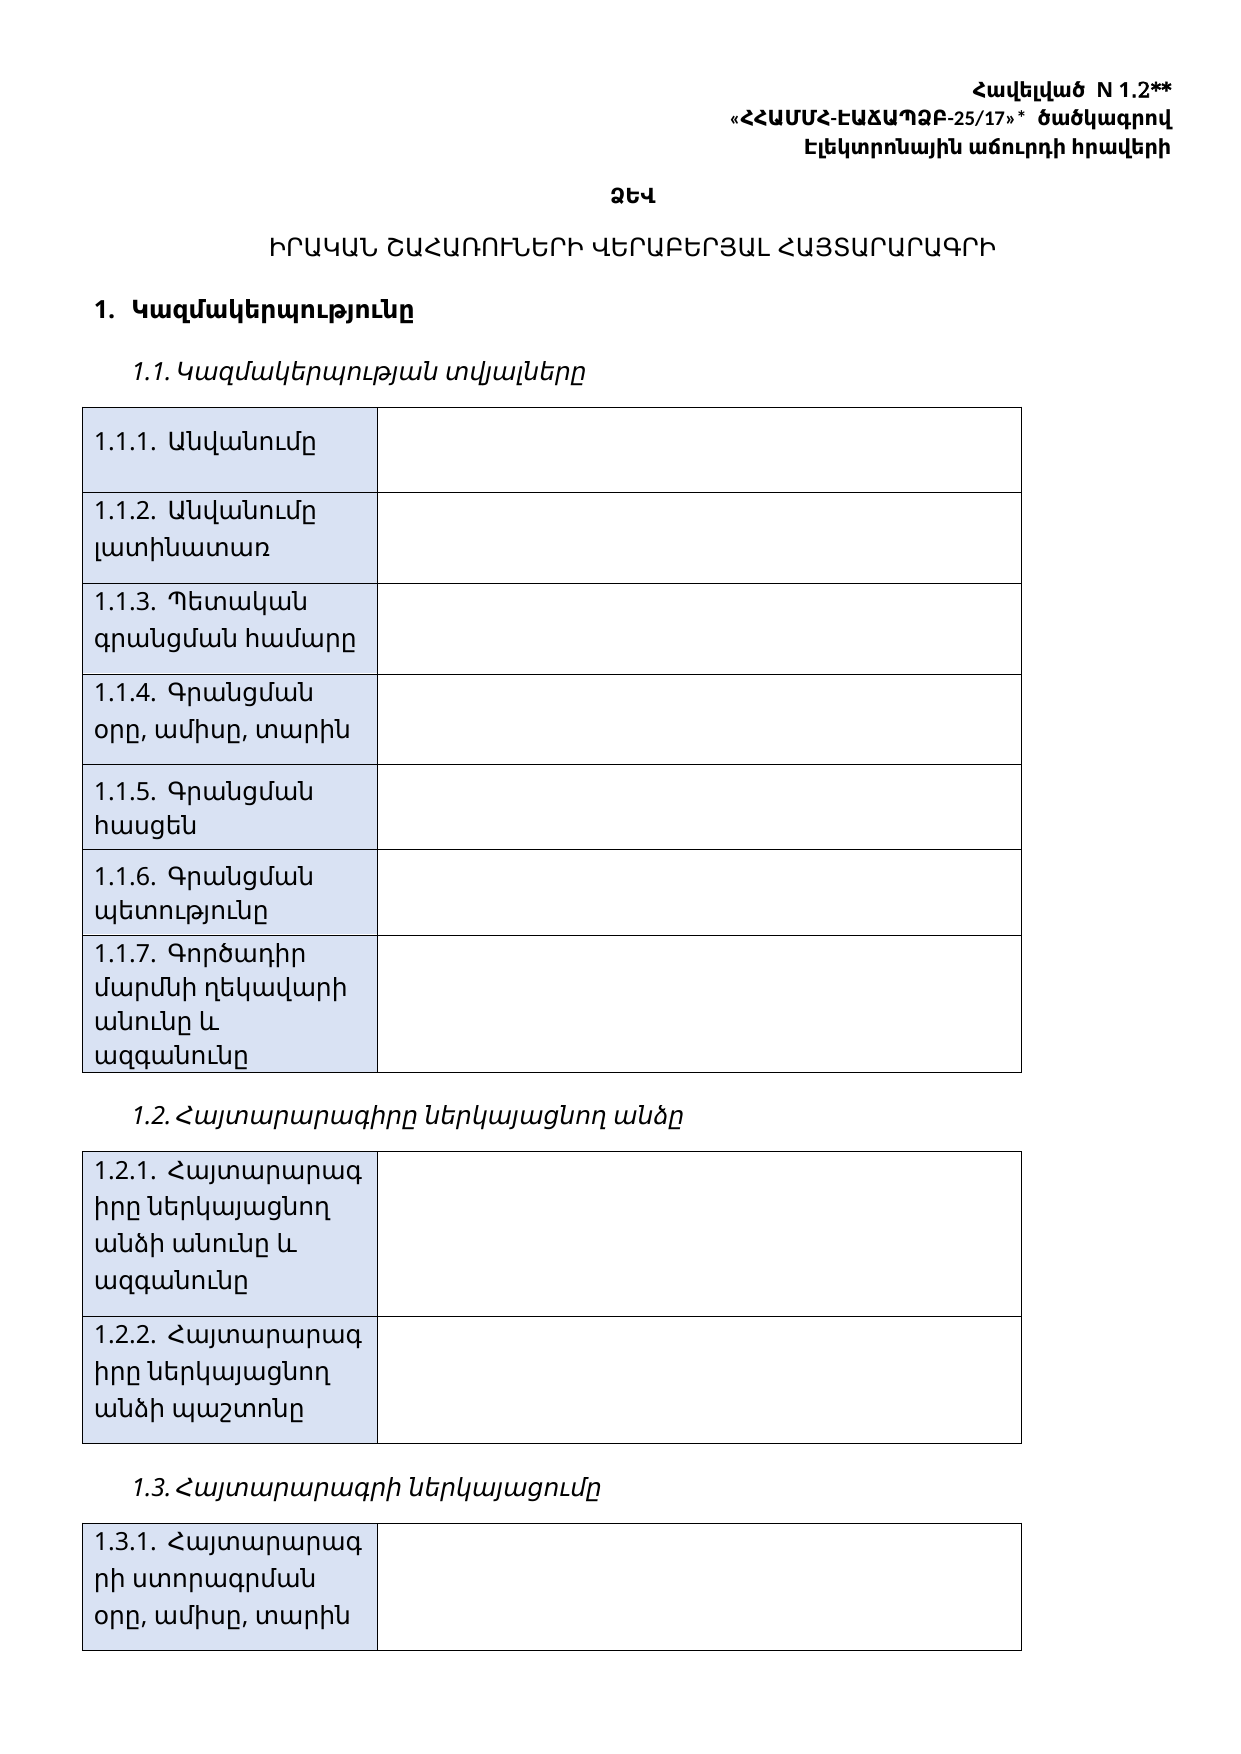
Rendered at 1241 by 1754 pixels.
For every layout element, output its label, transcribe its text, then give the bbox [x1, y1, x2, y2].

table_cell [378, 493, 1021, 583]
table_cell Գրանցման պետությունը [83, 850, 377, 934]
text «ՀՀԱՄՄՀ-ԷԱՃԱՊՁԲ-25/17»* ծածկագրով [94, 103, 1171, 132]
table_cell [378, 936, 1021, 1072]
table_cell Գրանցման օրը, ամիսը, տարին [83, 675, 377, 764]
list Կազմակերպության տվյալները [131, 353, 1171, 387]
table_cell [378, 850, 1021, 934]
table_cell Գործադիր մարմնի ղեկավարի անունը և ազգանունը [83, 936, 377, 1072]
text Հավելված N 1․2** [94, 75, 1171, 103]
list Հայտարարագիրը ներկայացնող անձը [131, 1098, 1171, 1132]
text ՁԵՎ [94, 184, 1171, 209]
table_header [378, 1524, 1021, 1650]
table_cell [378, 584, 1021, 673]
table_header Հայտարարագրի ստորագրման օրը, ամիսը, տարին [83, 1524, 377, 1650]
table_cell [378, 1317, 1021, 1443]
table_header Հայտարարագիրը ներկայացնող անձի անունը և ազգանունը [83, 1152, 377, 1316]
table_cell Հայտարարագիրը ներկայացնող անձի պաշտոնը [83, 1317, 377, 1443]
text Էլեկտրոնային աճուրդի հրավերի [94, 132, 1171, 160]
table_header Անվանումը [83, 408, 377, 492]
table_cell [378, 765, 1021, 849]
list Հայտարարագրի ներկայացումը [131, 1469, 1171, 1503]
table_cell Պետական գրանցման համարը [83, 584, 377, 673]
table_cell Գրանցման հասցեն [83, 765, 377, 849]
text ԻՐԱԿԱՆ ՇԱՀԱՌՈՒՆԵՐԻ ՎԵՐԱԲԵՐՅԱԼ ՀԱՅՏԱՐԱՐԱԳՐԻ [94, 233, 1171, 262]
table_header [378, 408, 1021, 492]
list Կազմակերպությունը [94, 291, 1171, 326]
table_header [378, 1152, 1021, 1316]
table_cell [378, 675, 1021, 764]
table_cell Անվանումը լատինատառ [83, 493, 377, 583]
